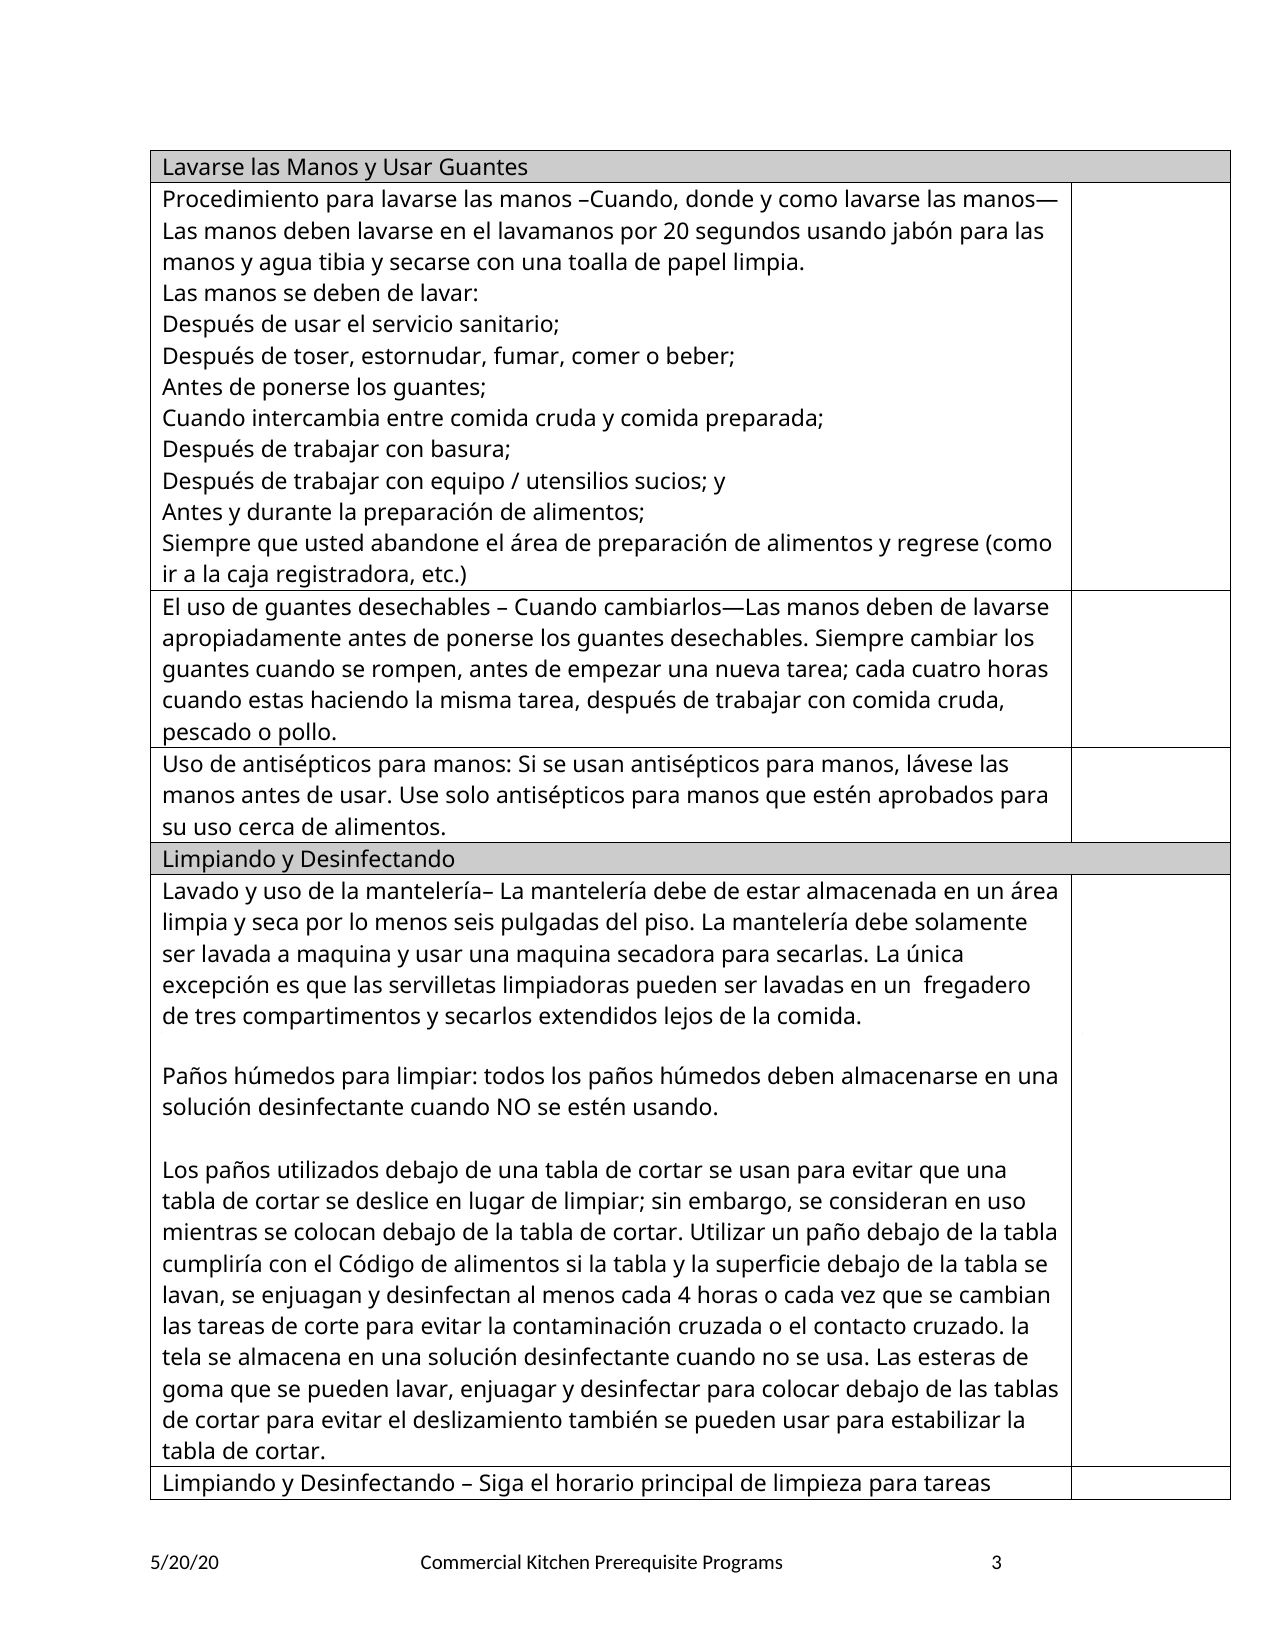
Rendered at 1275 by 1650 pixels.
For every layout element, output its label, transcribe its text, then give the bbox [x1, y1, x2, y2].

table_cell Lavarse las Manos y Usar Guantes [151, 151, 1230, 182]
table_cell [1072, 1467, 1230, 1498]
table_cell Limpiando y Desinfectando [151, 843, 1230, 874]
table_cell [1072, 875, 1230, 1466]
table_cell [1072, 183, 1230, 589]
table_cell [1072, 748, 1230, 842]
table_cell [151, 1467, 1071, 1498]
table_cell Uso de antisépticos para manos: Si se usan antisépticos para manos, lávese las manos antes de usar. Use solo antisépticos para manos que estén aprobados para su uso cerca de alimentos. [151, 748, 1071, 842]
table_cell Lavado y uso de la mantelería– La mantelería debe de estar almacenada en un área limpia y seca por lo menos seis pulgadas del piso. La mantelería debe solamente ser lavada a maquina y usar una maquina secadora para secarlas. La única excepción es que las servilletas limpiadoras pueden ser lavadas en un fregadero de tres compartimentos y secarlos extendidos lejos de la comida. Paños húmedos para limpiar: todos los paños húmedos deben almacenarse en una solución desinfectante cuando NO se estén usando. Los paños utilizados debajo de una tabla de cortar se usan para evitar que una tabla de cortar se deslice en lugar de limpiar; sin embargo, se consideran en uso mientras se colocan debajo de la tabla de cortar. Utilizar un paño debajo de la tabla cumpliría con el Código de alimentos si la tabla y la superficie debajo de la tabla se lavan, se enjuagan y desinfectan al menos cada 4 horas o cada vez que se cambian las tareas de corte para evitar la contaminación cruzada o el contacto cruzado. la tela se almacena en una solución desinfectante cuando no se usa. Las esteras de goma que se pueden lavar, enjuagar y desinfectar para colocar debajo de las tablas de cortar para evitar el deslizamiento también se pueden usar para estabilizar la tabla de cortar. [151, 875, 1071, 1466]
table_cell [1072, 591, 1230, 747]
table_cell El uso de guantes desechables – Cuando cambiarlos—Las manos deben de lavarse apropiadamente antes de ponerse los guantes desechables. Siempre cambiar los guantes cuando se rompen, antes de empezar una nueva tarea; cada cuatro horas cuando estas haciendo la misma tarea, después de trabajar con comida cruda, pescado o pollo. [151, 591, 1071, 747]
table_cell Procedimiento para lavarse las manos –Cuando, donde y como lavarse las manos—Las manos deben lavarse en el lavamanos por 20 segundos usando jabón para las manos y agua tibia y secarse con una toalla de papel limpia. Las manos se deben de lavar: Después de usar el servicio sanitario; Después de toser, estornudar, fumar, comer o beber; Antes de ponerse los guantes; Cuando intercambia entre comida cruda y comida preparada; Después de trabajar con basura; Después de trabajar con equipo / utensilios sucios; y Antes y durante la preparación de alimentos; Siempre que usted abandone el área de preparación de alimentos y regrese (como ir a la caja registradora, etc.) [151, 183, 1071, 589]
